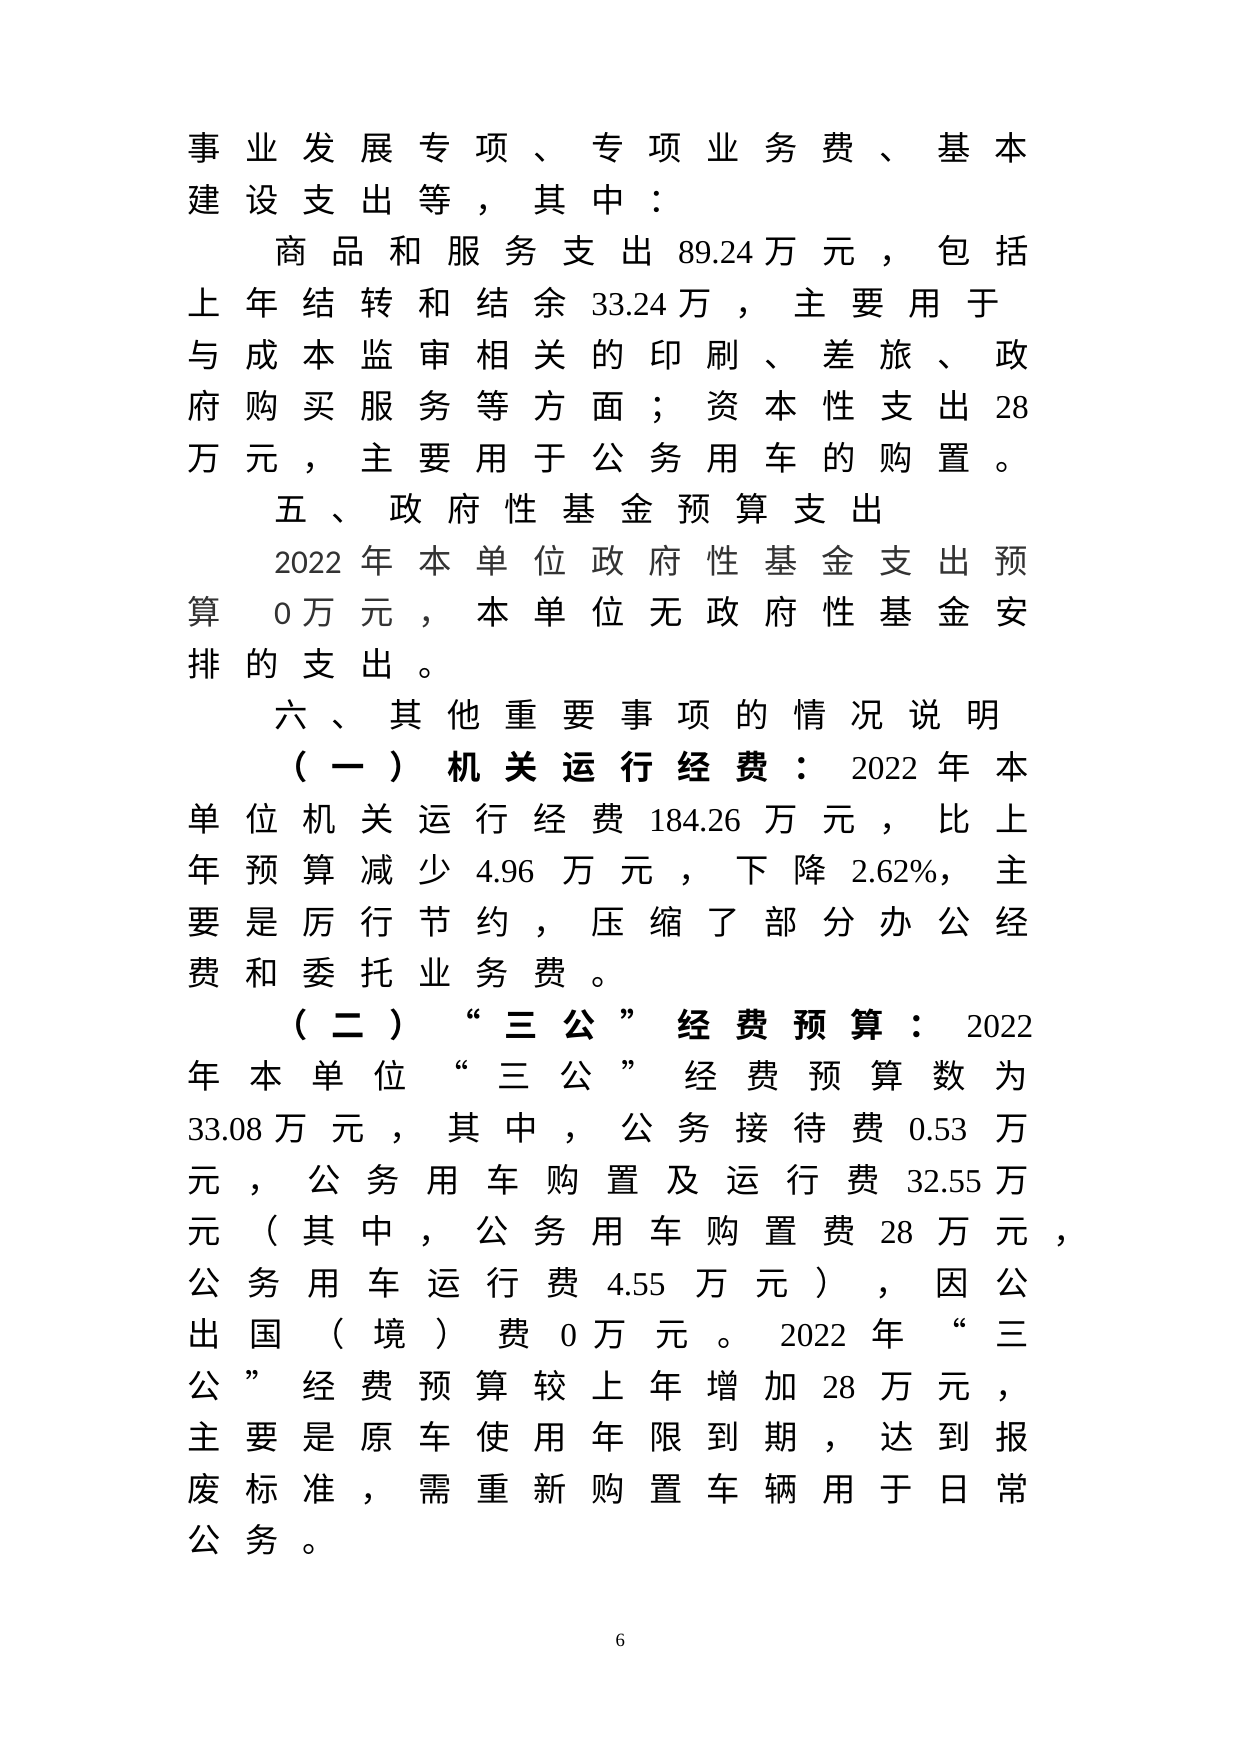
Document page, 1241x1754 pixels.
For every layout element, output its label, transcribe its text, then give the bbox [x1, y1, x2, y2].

text 五、政府性基金预算支出 [187, 481, 1053, 533]
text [187, 120, 1053, 223]
text 六、其他重要事项的情况说明 [187, 688, 1053, 739]
text 商品和服务支出89.24万元，包括上年结转和结余33.24万，主要用于与成本监审相关的印刷、差旅、政府购买服务等方面；资本性支出28万元，主要用于公务用车的购置。 [187, 223, 1053, 481]
text （二）“三公”经费预算：2022年本单位“三公”经费预算数为33.08万元，其中，公务接待费0.53万元，公务用车购置及运行费32.55万元（其中，公务用车购置费28万元，公务用车运行费4.55万元），因公出国（境）费0万元。2022年“三公”经费预算较上年增加28万元，主要是原车使用年限到期，达到报废标准，需重新购置车辆用于日常公务。 [187, 997, 1053, 1564]
text 2022年本单位政府性基金支出预算 0万元，本单位无政府性基金安排的支出。 [187, 533, 1053, 688]
text （一）机关运行经费：2022年本单位机关运行经费184.26万元，比上年预算减少4.96万元，下降2.62%，主要是厉行节约，压缩了部分办公经费和委托业务费。 [187, 739, 1053, 997]
